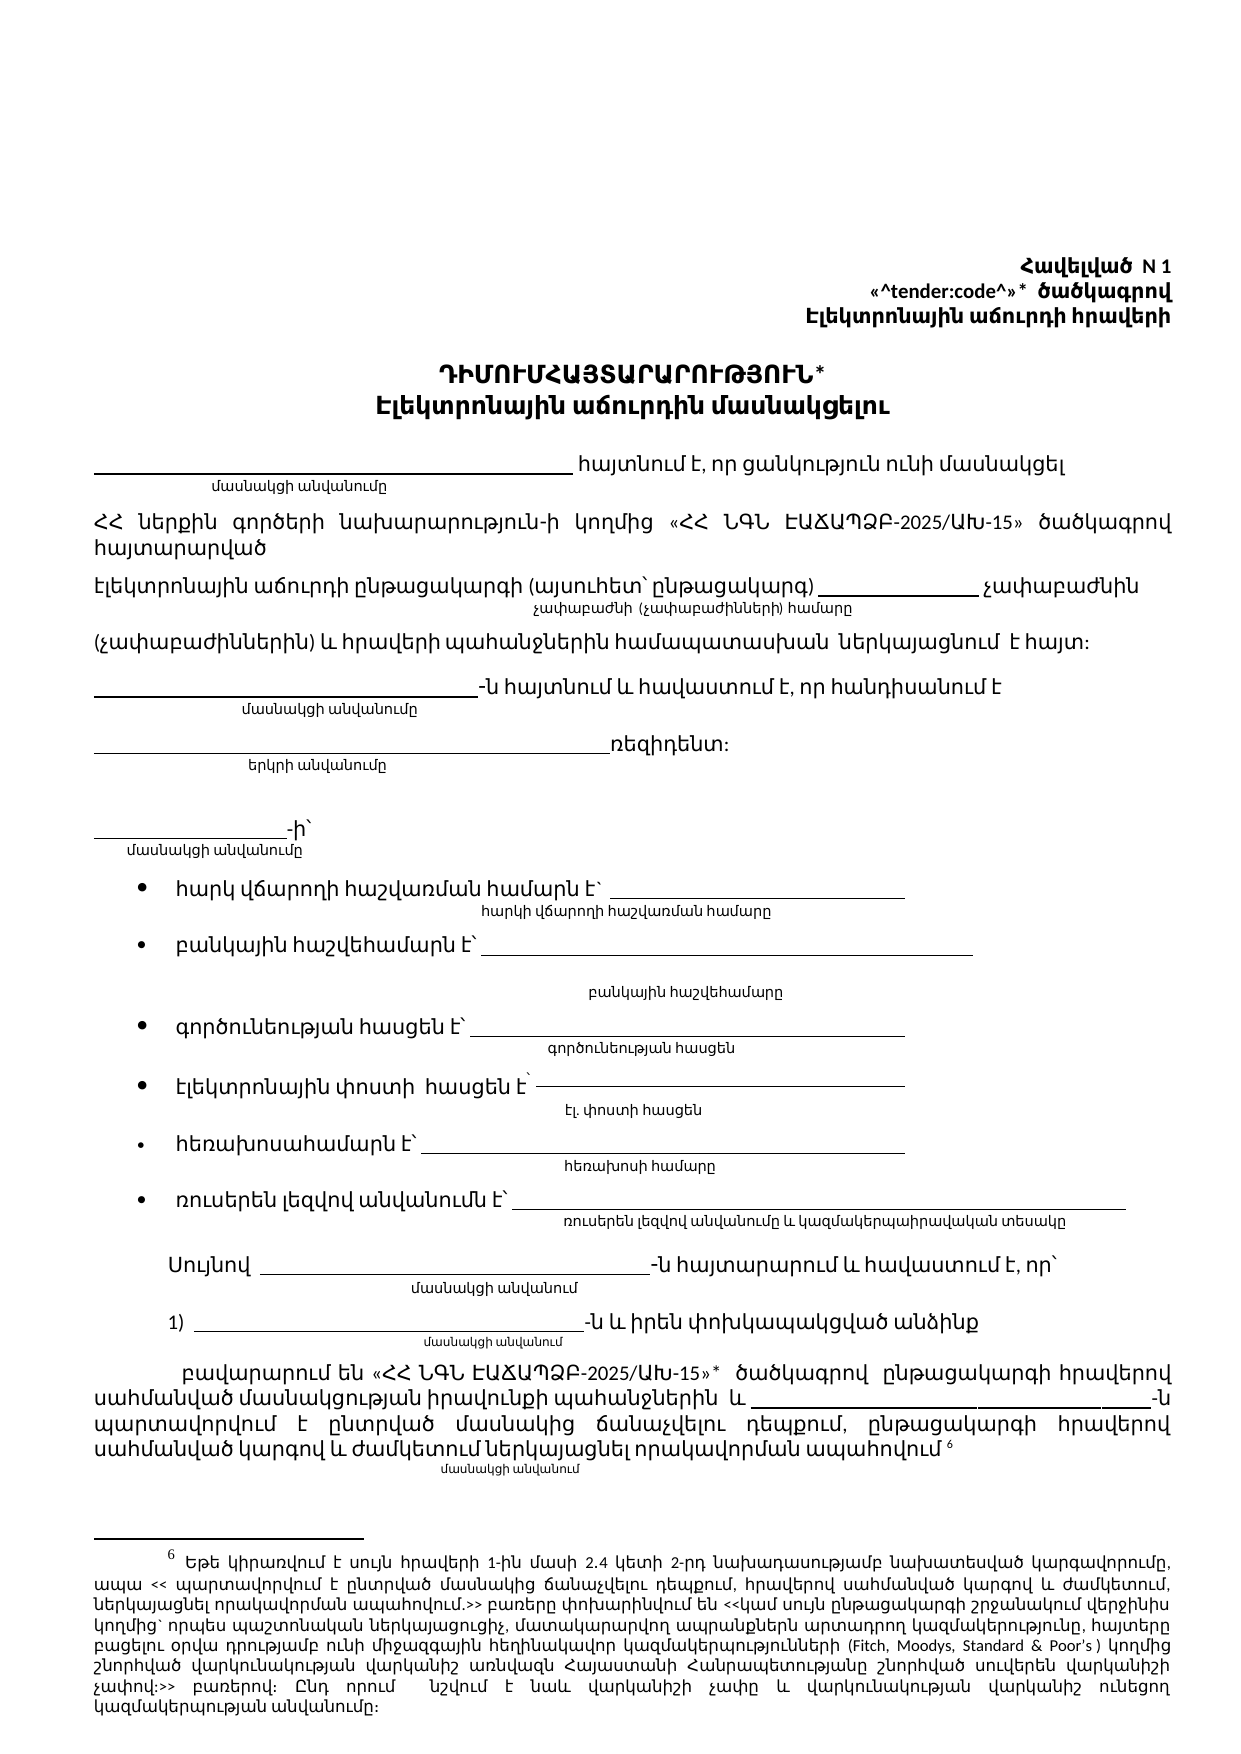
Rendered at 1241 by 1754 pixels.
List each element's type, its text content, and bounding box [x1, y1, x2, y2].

text -ն հայտնում և հավաստում է, որ հանդիսանում է [94, 670, 1171, 701]
text մասնակցի անվանում [94, 1279, 1171, 1309]
list հեռախոսահամարն է՝ [138, 1131, 1171, 1157]
text (չափաբաժիններին) և հրավերի պահանջներին համապատասխան ներկայացնում է հայտ: [94, 629, 1171, 655]
text ռուսերեն լեզվով անվանումը և կազմակերպաիրավական տեսակը [94, 1213, 1171, 1243]
text ԴԻՄՈՒՄՀԱՅՏԱՐԱՐՈՒԹՅՈՒՆ* [94, 360, 1171, 390]
subtitle Էլեկտրոնային աճուրդին մասնակցելու [94, 390, 1171, 421]
text երկրի անվանումը [94, 756, 1171, 787]
list գործունեության հասցեն է՝ [138, 1014, 1171, 1040]
text էլ. փոստի հասցեն [94, 1101, 1171, 1131]
list էլեկտրոնային փոստի հասցեն է՝ [138, 1070, 1171, 1101]
text գործունեության հասցեն [94, 1040, 1171, 1070]
text մասնակցի անվանումը [94, 841, 1171, 872]
text -ի՝ [94, 816, 1171, 841]
text մասնակցի անվանում [94, 1462, 1171, 1487]
text բանկային հաշվեհամարը [94, 983, 1171, 1014]
text Սույնով -ն հայտարարում և հավաստում է, որ՝ [94, 1248, 1171, 1279]
text Հավելված N 1 [94, 253, 1171, 278]
text 1) -ն և իրեն փոխկապակցված անձինք [94, 1309, 1171, 1335]
text ռեզիդենտ: [94, 731, 1171, 756]
text էլեկտրոնային աճուրդի ընթացակարգի (այսուհետ՝ ընթացակարգ) չափաբաժնին [94, 573, 1171, 599]
list հարկ վճարողի հաշվառման համարն է` [138, 872, 1171, 902]
text բավարարում են «ՀՀ ՆԳՆ ԷԱՃԱՊՁԲ-2025/ԱԽ-15»* ծածկագրով ընթացակարգի հրավերով սահմանված մասնակցության իրավունքի պահանջներին և -ն պարտավորվում է ընտրված մասնակից ճանաչվելու դեպքում, ընթացակարգի հրավերով սահմանված կարգով և ժամկետում ներկայացնել որակավորման ապահովում [94, 1360, 1171, 1462]
text հեռախոսի համարը [462, 1157, 1171, 1187]
list բանկային հաշվեհամարն է՝ [138, 933, 1171, 983]
text մասնակցի անվանումը [94, 701, 1171, 731]
text ՀՀ ներքին գործերի նախարարություն-ի կողմից «ՀՀ ՆԳՆ ԷԱՃԱՊՁԲ-2025/ԱԽ-15» ծածկագրով հայտարարված [94, 507, 1171, 561]
text «^tender:code^»* ծածկագրով [94, 278, 1171, 304]
text չափաբաժնի (չափաբաժինների) համարը [94, 599, 1171, 629]
text Էլեկտրոնային աճուրդի հրավերի [94, 304, 1171, 329]
text մասնակցի անվանում [94, 1335, 1171, 1360]
list ռուսերեն լեզվով անվանումն է՝ [138, 1187, 1171, 1213]
text մասնակցի անվանումը [94, 477, 1171, 507]
text հայտնում է, որ ցանկություն ունի մասնակցել [94, 451, 1171, 477]
text հարկի վճարողի հաշվառման համարը [94, 902, 1171, 933]
